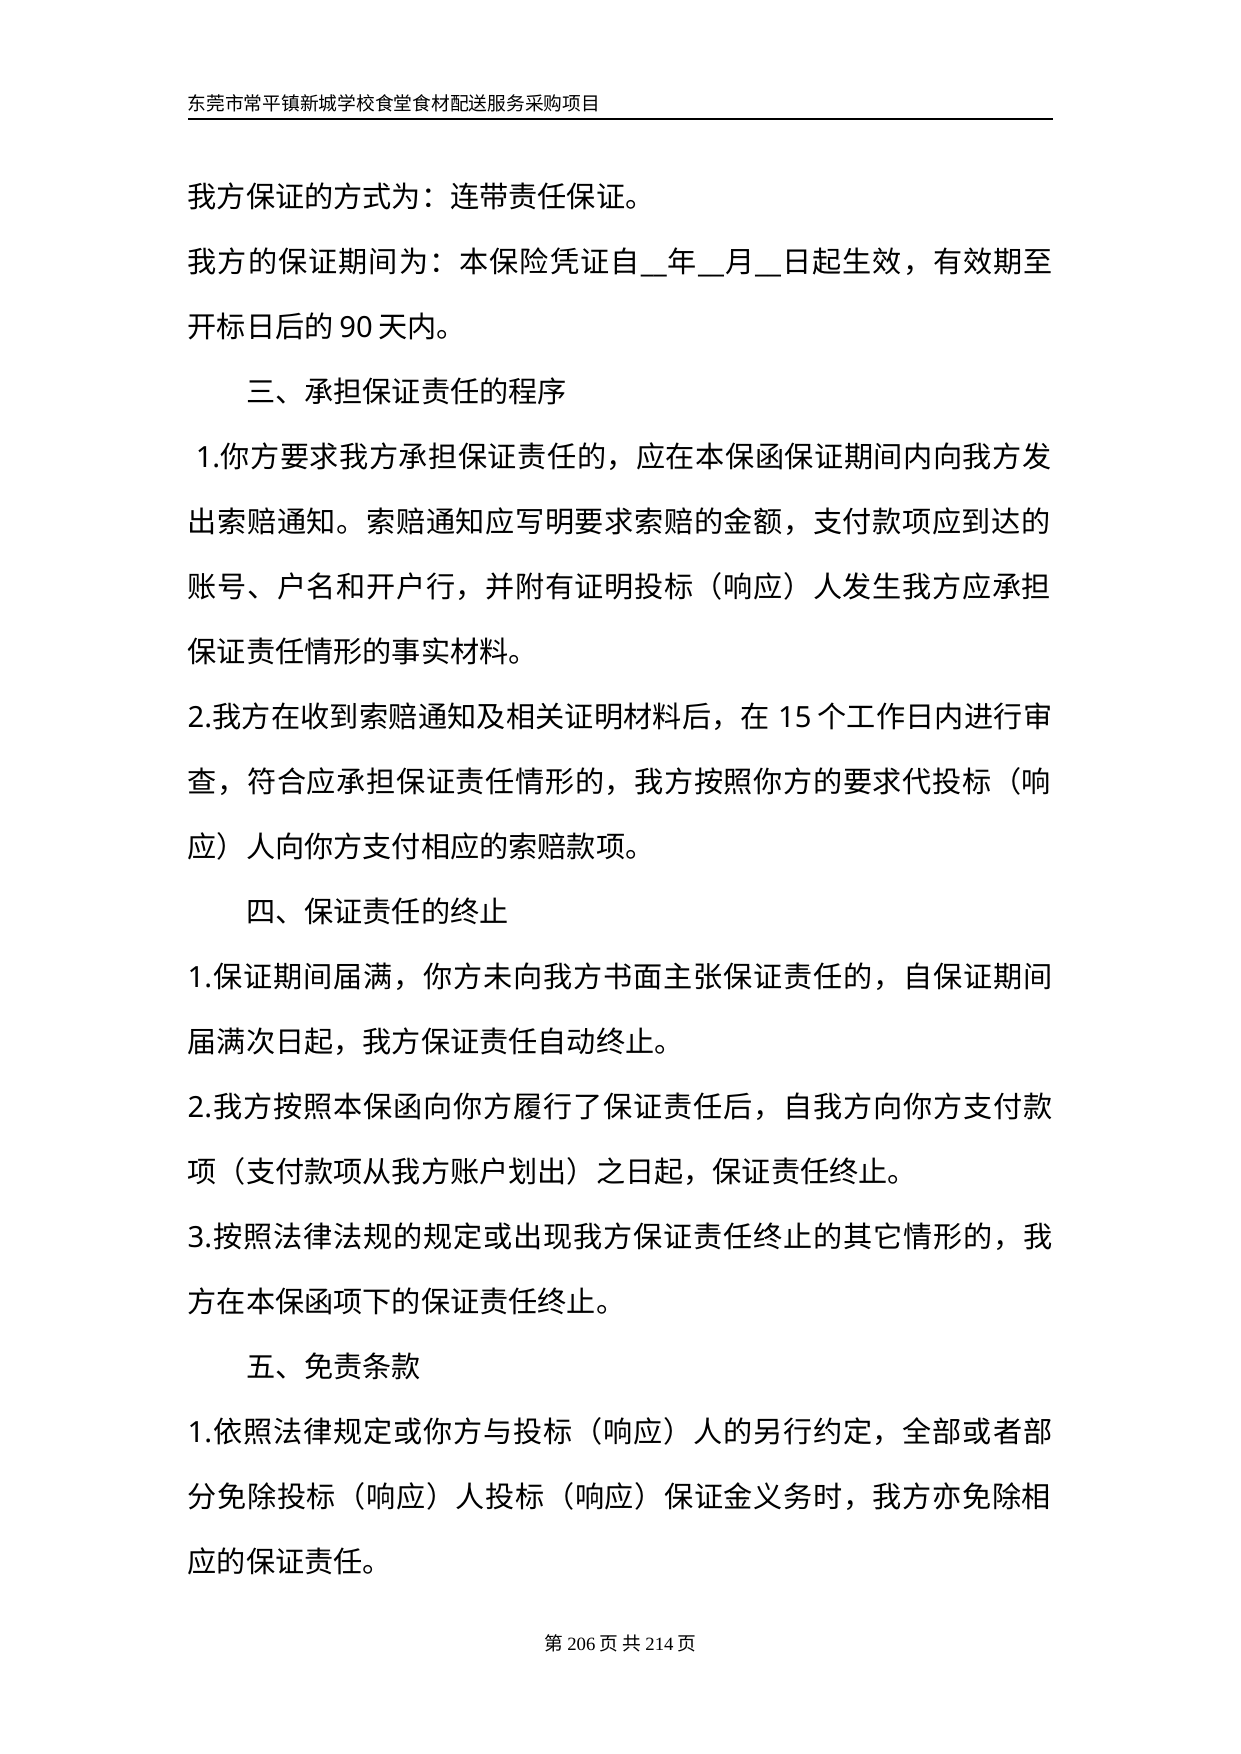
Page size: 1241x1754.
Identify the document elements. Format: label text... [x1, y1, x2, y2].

text 3.按照法律法规的规定或出现我方保证责任终止的其它情形的，我方在本保函项下的保证责任终止。 [187, 1202, 1053, 1332]
text 我方保证的方式为：连带责任保证。 [187, 162, 1053, 227]
text 五、免责条款 [187, 1332, 1053, 1397]
text 2.我方在收到索赔通知及相关证明材料后，在15个工作日内进行审查，符合应承担保证责任情形的，我方按照你方的要求代投标（响应）人向你方支付相应的索赔款项。 [187, 682, 1053, 877]
text 1.你方要求我方承担保证责任的，应在本保函保证期间内向我方发出索赔通知。索赔通知应写明要求索赔的金额，支付款项应到达的账号、户名和开户行，并附有证明投标（响应）人发生我方应承担保证责任情形的事实材料。 [187, 422, 1053, 682]
text 1.依照法律规定或你方与投标（响应）人的另行约定，全部或者部分免除投标（响应）人投标（响应）保证金义务时，我方亦免除相应的保证责任。 [187, 1397, 1053, 1592]
text 我方的保证期间为：本保险凭证自__年__月__日起生效，有效期至开标日后的90天内。 [187, 227, 1053, 357]
text 2.我方按照本保函向你方履行了保证责任后，自我方向你方支付款项（支付款项从我方账户划出）之日起，保证责任终止。 [187, 1072, 1053, 1202]
text 三、承担保证责任的程序 [187, 357, 1053, 422]
text 四、保证责任的终止 [187, 877, 1053, 942]
text 1.保证期间届满，你方未向我方书面主张保证责任的，自保证期间届满次日起，我方保证责任自动终止。 [187, 942, 1053, 1072]
